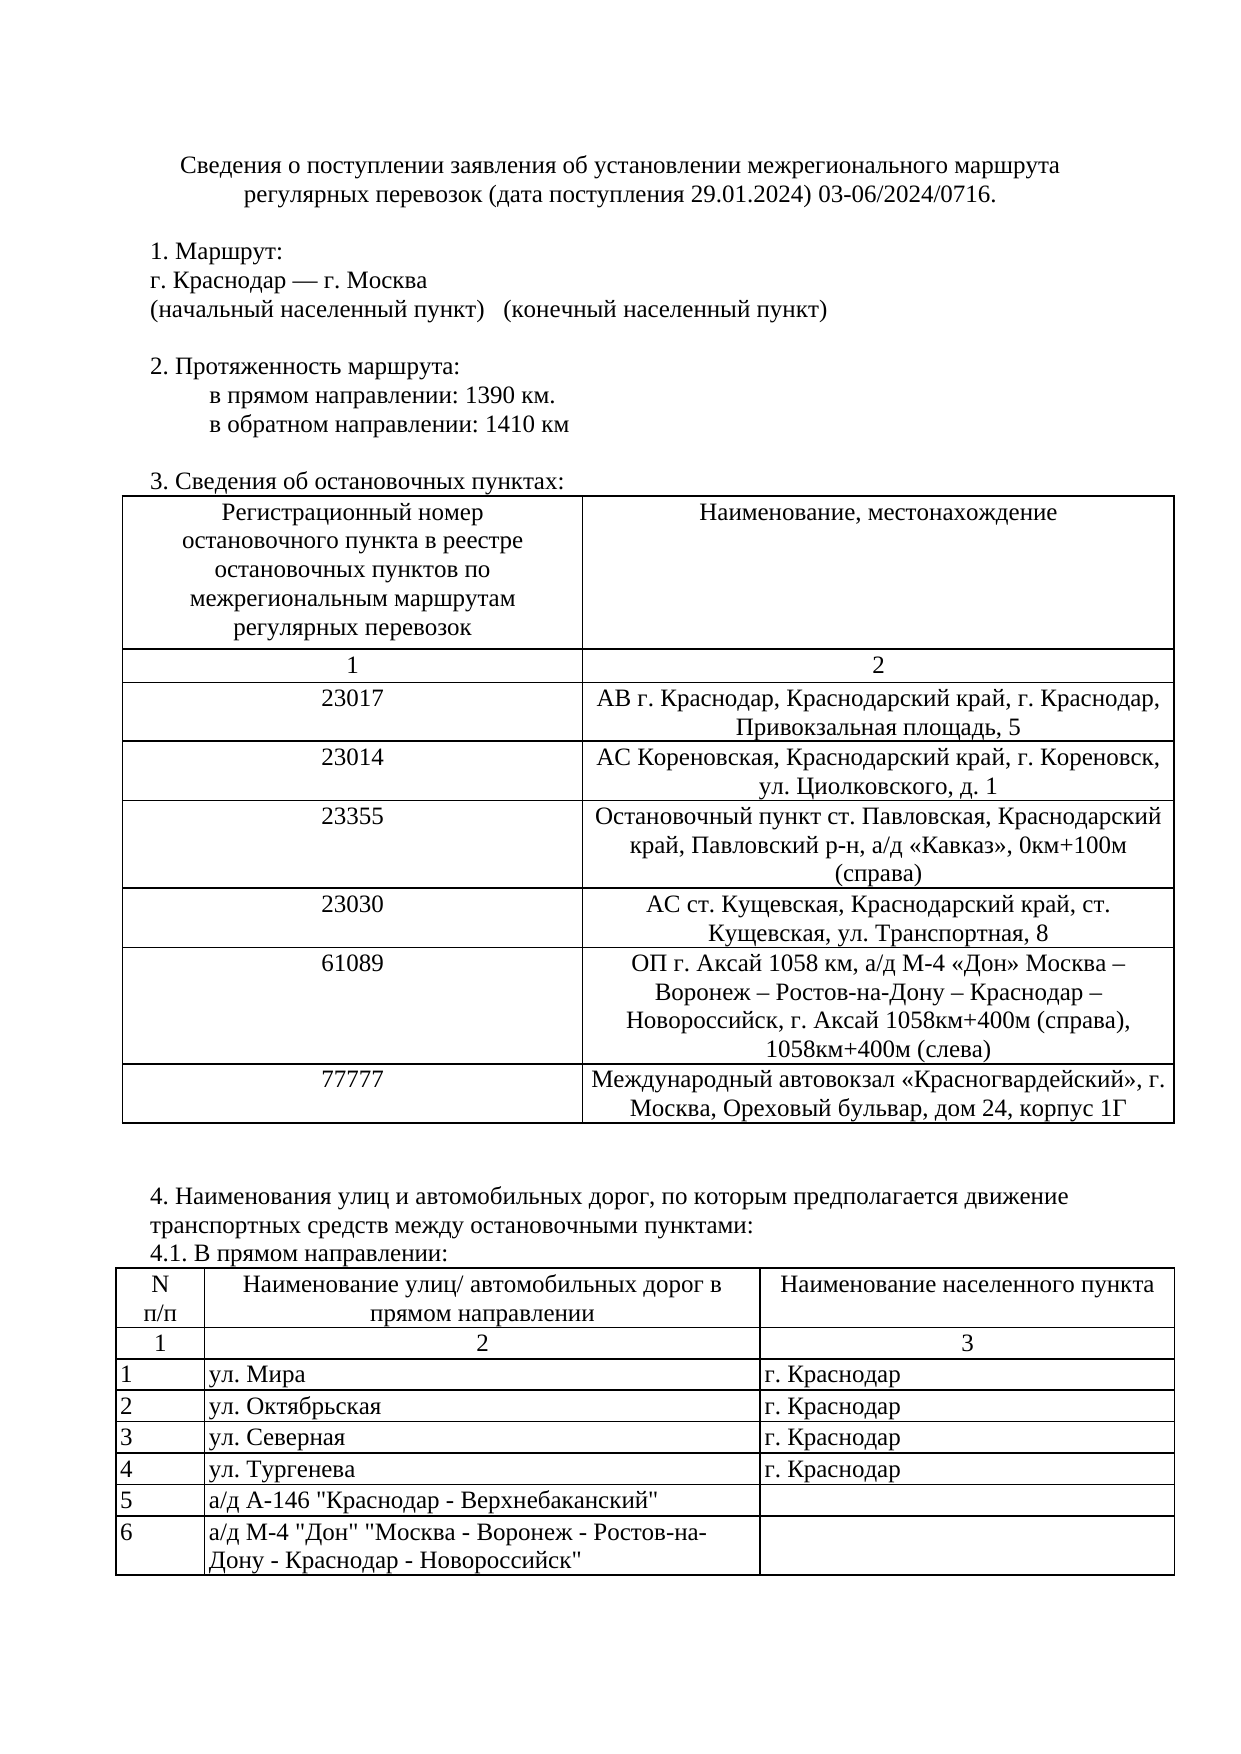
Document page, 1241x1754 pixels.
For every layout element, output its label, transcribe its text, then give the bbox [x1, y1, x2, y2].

table_cell АС Кореновская, Краснодарский край, г. Кореновск, ул. Циолковского, д. 1 [583, 742, 1173, 799]
text 2. Протяженность маршрута: [150, 351, 1090, 380]
table_cell 1 [117, 1360, 204, 1389]
text 4. Наименования улиц и автомобильных дорог, по которым предполагается движение транспортных средств между остановочными пунктами: [150, 1181, 1090, 1238]
table_cell [761, 1485, 1174, 1515]
table_cell а/д А-146 "Краснодар - Верхнебаканский" [205, 1485, 759, 1515]
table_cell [205, 1517, 759, 1574]
table_cell 23014 [123, 742, 582, 799]
table_cell [761, 1517, 1174, 1574]
table_cell 23030 [123, 889, 582, 946]
table_cell Остановочный пункт ст. Павловская, Краснодарский край, Павловский р-н, а/д «Кавказ», 0км+100м (справа) [583, 801, 1173, 887]
table_cell 4 [117, 1454, 204, 1484]
table_cell АВ г. Краснодар, Краснодарский край, г. Краснодар, Привокзальная площадь, 5 [583, 683, 1173, 740]
table_cell ОП г. Аксай 1058 км, а/д М-4 «Дон» Москва – Воронеж – Ростов-на-Дону – Краснодар – Новороссийск, г. Аксай 1058км+400м (справа), 1058км+400м (слева) [583, 948, 1173, 1063]
text 4.1. В прямом направлении: [150, 1238, 1090, 1267]
table_cell г. Краснодар [761, 1422, 1174, 1452]
table_cell 2 [117, 1391, 204, 1421]
table_header Наименование улиц/ автомобильных дорог в прямом направлении [205, 1269, 759, 1326]
table_cell 5 [117, 1485, 204, 1515]
text 1. Маршрут: [150, 236, 1090, 265]
table_cell г. Краснодар [761, 1454, 1174, 1484]
table_cell 61089 [123, 948, 582, 1063]
table_header Наименование, местонахождение [583, 497, 1173, 648]
text Сведения о поступлении заявления об установлении межрегионального маршрута регулярных перевозок (дата поступления 29.01.2024) 03-06/2024/0716. [150, 150, 1090, 207]
table_cell 23355 [123, 801, 582, 887]
text 3. Сведения об остановочных пунктах: [150, 466, 1090, 495]
text г. Краснодар — г. Москва [150, 265, 1090, 294]
text в обратном направлении: 1410 км [150, 409, 1090, 437]
table_cell ул. Мира [205, 1360, 759, 1389]
table_cell 6 [117, 1517, 204, 1574]
table_cell 2 [583, 650, 1173, 681]
table_cell г. Краснодар [761, 1360, 1174, 1389]
table_cell Международный автовокзал «Красногвардейский», г. Москва, Ореховый бульвар, дом 24, корпус 1Г [583, 1065, 1173, 1122]
table_cell 23017 [123, 683, 582, 740]
table_cell 1 [117, 1328, 204, 1358]
table_cell ул. Тургенева [205, 1454, 759, 1484]
table_cell 3 [117, 1422, 204, 1452]
table_cell ул. Северная [205, 1422, 759, 1452]
table_cell 77777 [123, 1065, 582, 1122]
text в прямом направлении: 1390 км. [150, 380, 1090, 409]
table_cell ул. Октябрьская [205, 1391, 759, 1421]
table_cell 3 [761, 1328, 1174, 1358]
table_header Наименование населенного пункта [761, 1269, 1174, 1326]
table_cell 1 [123, 650, 582, 681]
table_cell АС ст. Кущевская, Краснодарский край, ст. Кущевская, ул. Транспортная, 8 [583, 889, 1173, 946]
table_header Регистрационный номер остановочного пункта в реестре остановочных пунктов по межрегиональным маршрутам регулярных перевозок [123, 497, 582, 648]
table_cell г. Краснодар [761, 1391, 1174, 1421]
text (начальный населенный пункт) (конечный населенный пункт) [150, 294, 1090, 322]
table_cell 2 [205, 1328, 759, 1358]
table_header N п/п [117, 1269, 204, 1326]
